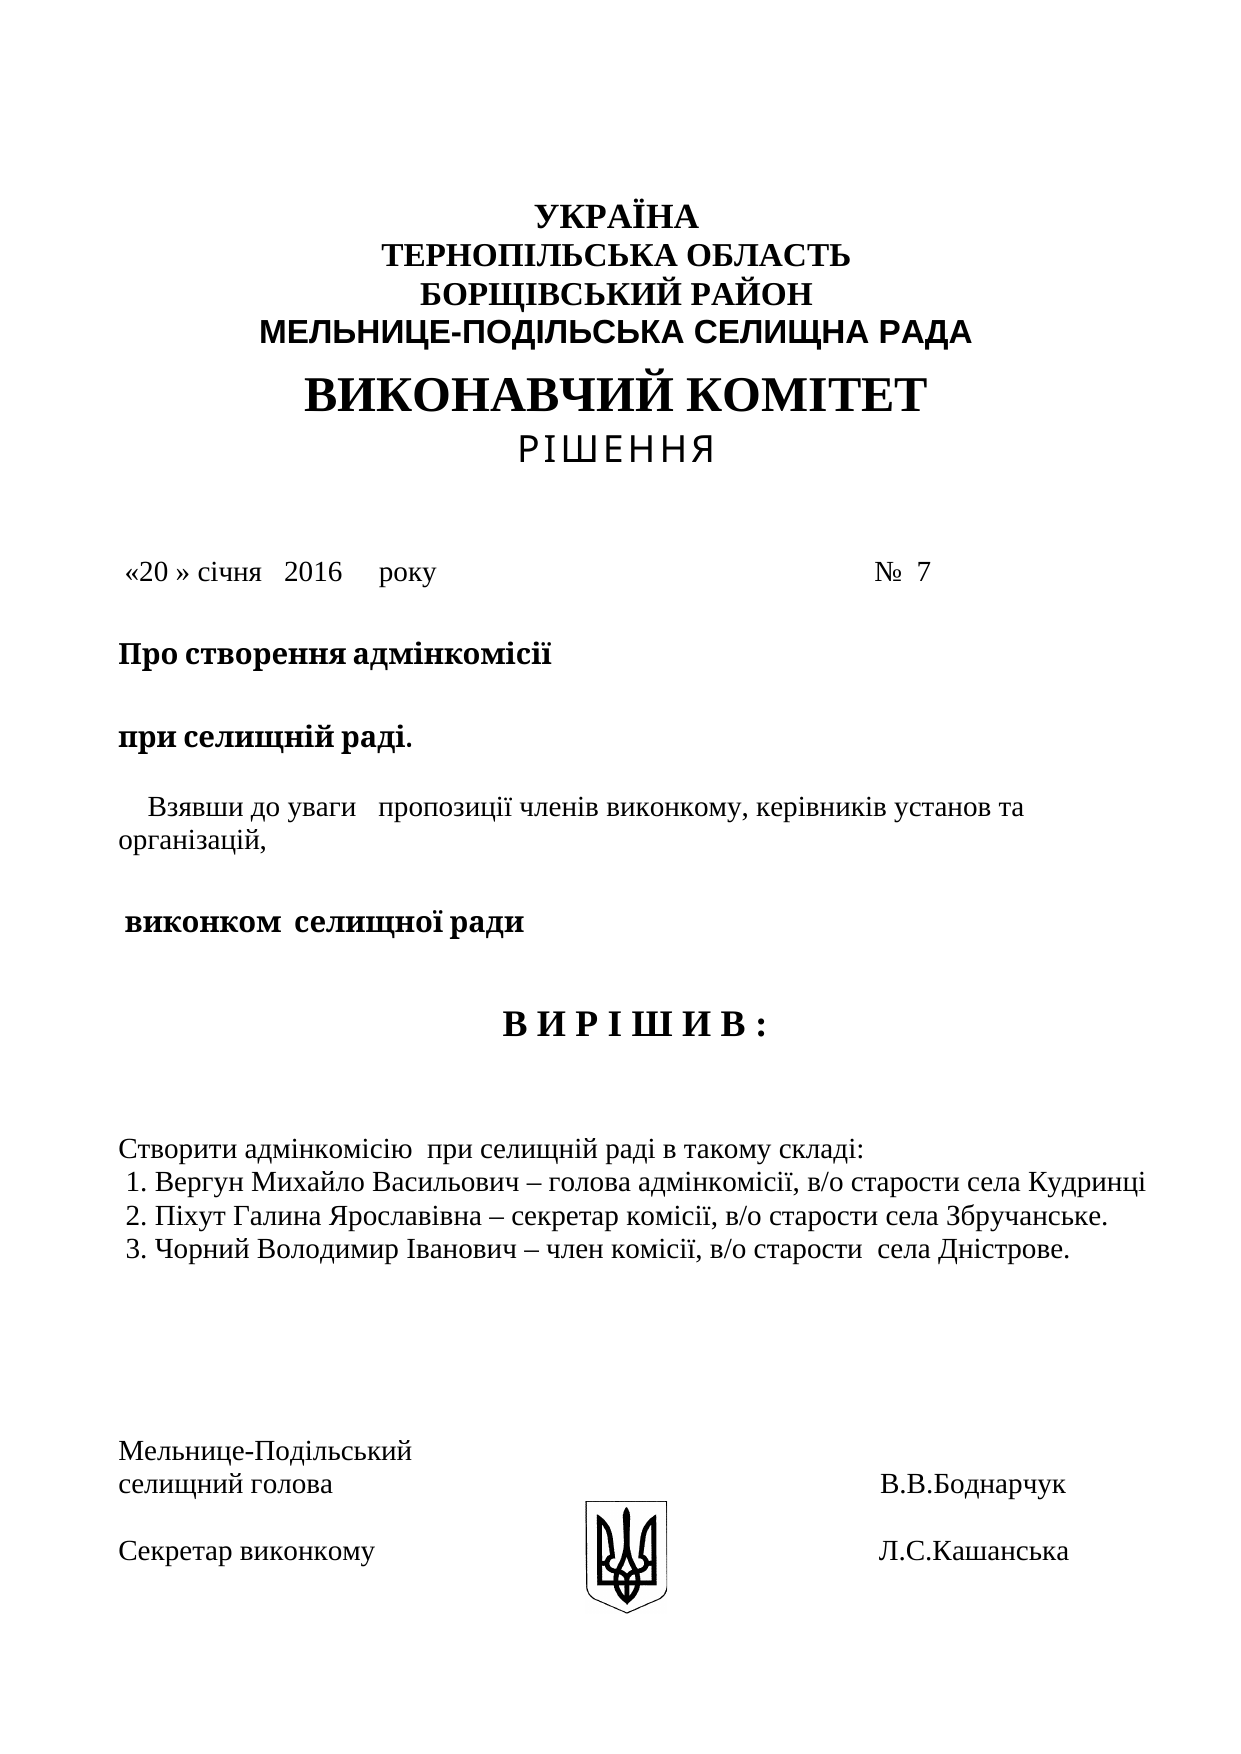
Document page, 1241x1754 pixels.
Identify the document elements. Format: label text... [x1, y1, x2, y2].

text В И Р І Ш И В : [118, 1002, 1152, 1045]
text Створити адмінкомісію при селищній раді в такому складі: [118, 1131, 1152, 1164]
text «20 » січня 2016 року № 7 [118, 554, 1152, 588]
text МЕЛЬНИЦЕ-ПОДІЛЬСЬКА СЕЛИЩНА РАДА [118, 312, 1114, 351]
text Мельнице-Подільський [118, 1433, 1152, 1466]
text Взявши до уваги пропозиції членів виконкому, керівників установ та організацій, [118, 789, 1152, 856]
text 2. Піхут Галина Ярославівна – секретар комісії, в/о старости села Збручанське. [118, 1198, 1152, 1232]
subtitle Про створення адмінкомісії [118, 638, 1152, 672]
subtitle виконком селищної ради [118, 906, 1152, 939]
text 1. Вергун Михайло Васильович – голова адмінкомісії, в/о старости села Кудринці [118, 1164, 1152, 1198]
text РІШЕННЯ [118, 423, 1114, 474]
text 3. Чорний Володимир Іванович – член комісії, в/о старости села Дністрове. [118, 1232, 1152, 1265]
text селищний голова В.В.Боднарчук [118, 1466, 1152, 1500]
text ТЕРНОПІЛЬСЬКА ОБЛАСТЬ [118, 236, 1114, 274]
text УКРАЇНА [118, 195, 1114, 236]
subtitle при селищній раді. [118, 722, 1152, 755]
text БОРЩІВСЬКИЙ РАЙОН [118, 274, 1114, 312]
text Секретар виконкому Л.С.Кашанська [118, 1533, 1152, 1567]
text ВИКОНАВЧИЙ КОМІТЕТ [118, 365, 1114, 423]
